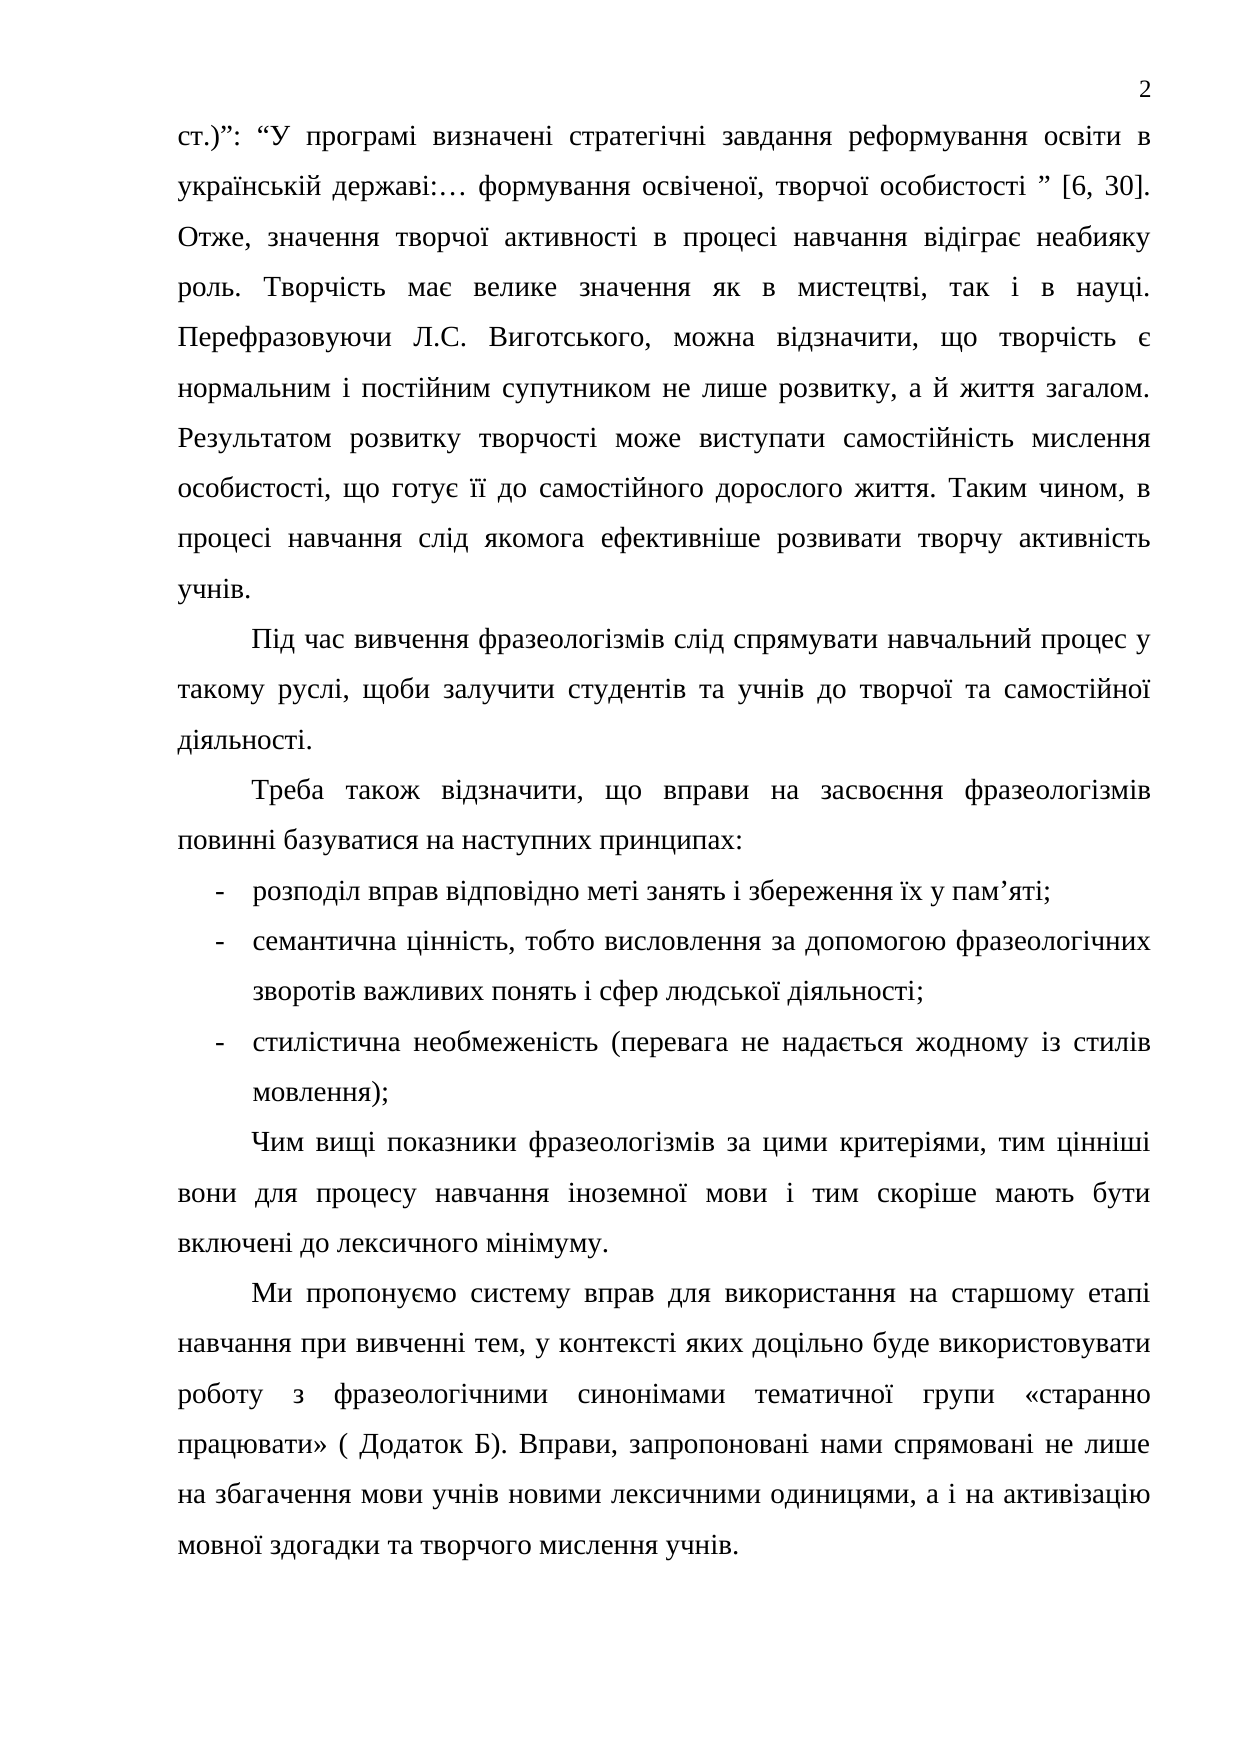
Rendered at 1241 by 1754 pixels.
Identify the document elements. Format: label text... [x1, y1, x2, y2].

text Під час вивчення фразеологізмів слід спрямувати навчальний процес у такому руслі, щоби залучити студентів та учнів до творчої та самостійної діяльності. [177, 621, 1152, 755]
text Треба також відзначити, що вправи на засвоєння фразеологізмів повинні базуватися на наступних принципах: [177, 772, 1152, 856]
list стилістична необмеженість (перевага не надається жодному із стилів мовлення); [215, 1024, 1152, 1108]
list розподіл вправ відповідно меті занять і збереження їх у пам’яті; [215, 873, 1152, 906]
text Ми пропонуємо систему вправ для використання на старшому етапі навчання при вивченні тем, у контексті яких доцільно буде використовувати роботу з фразеологічними синонімами тематичної групи «старанно працювати» ( Додаток Б). Вправи, запропоновані нами спрямовані не лише на збагачення мови учнів новими лексичними одиницями, а і на активізацію мовної здогадки та творчого мислення учнів. [177, 1275, 1152, 1560]
text Чим вищі показники фразеологізмів за цими критеріями, тим цінніші вони для процесу навчання іноземної мови і тим скоріше мають бути включені до лексичного мінімуму. [177, 1124, 1152, 1258]
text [177, 118, 1152, 604]
list семантична цінність, тобто висловлення за допомогою фразеологічних зворотів важливих понять і сфер людської діяльності; [215, 923, 1152, 1007]
